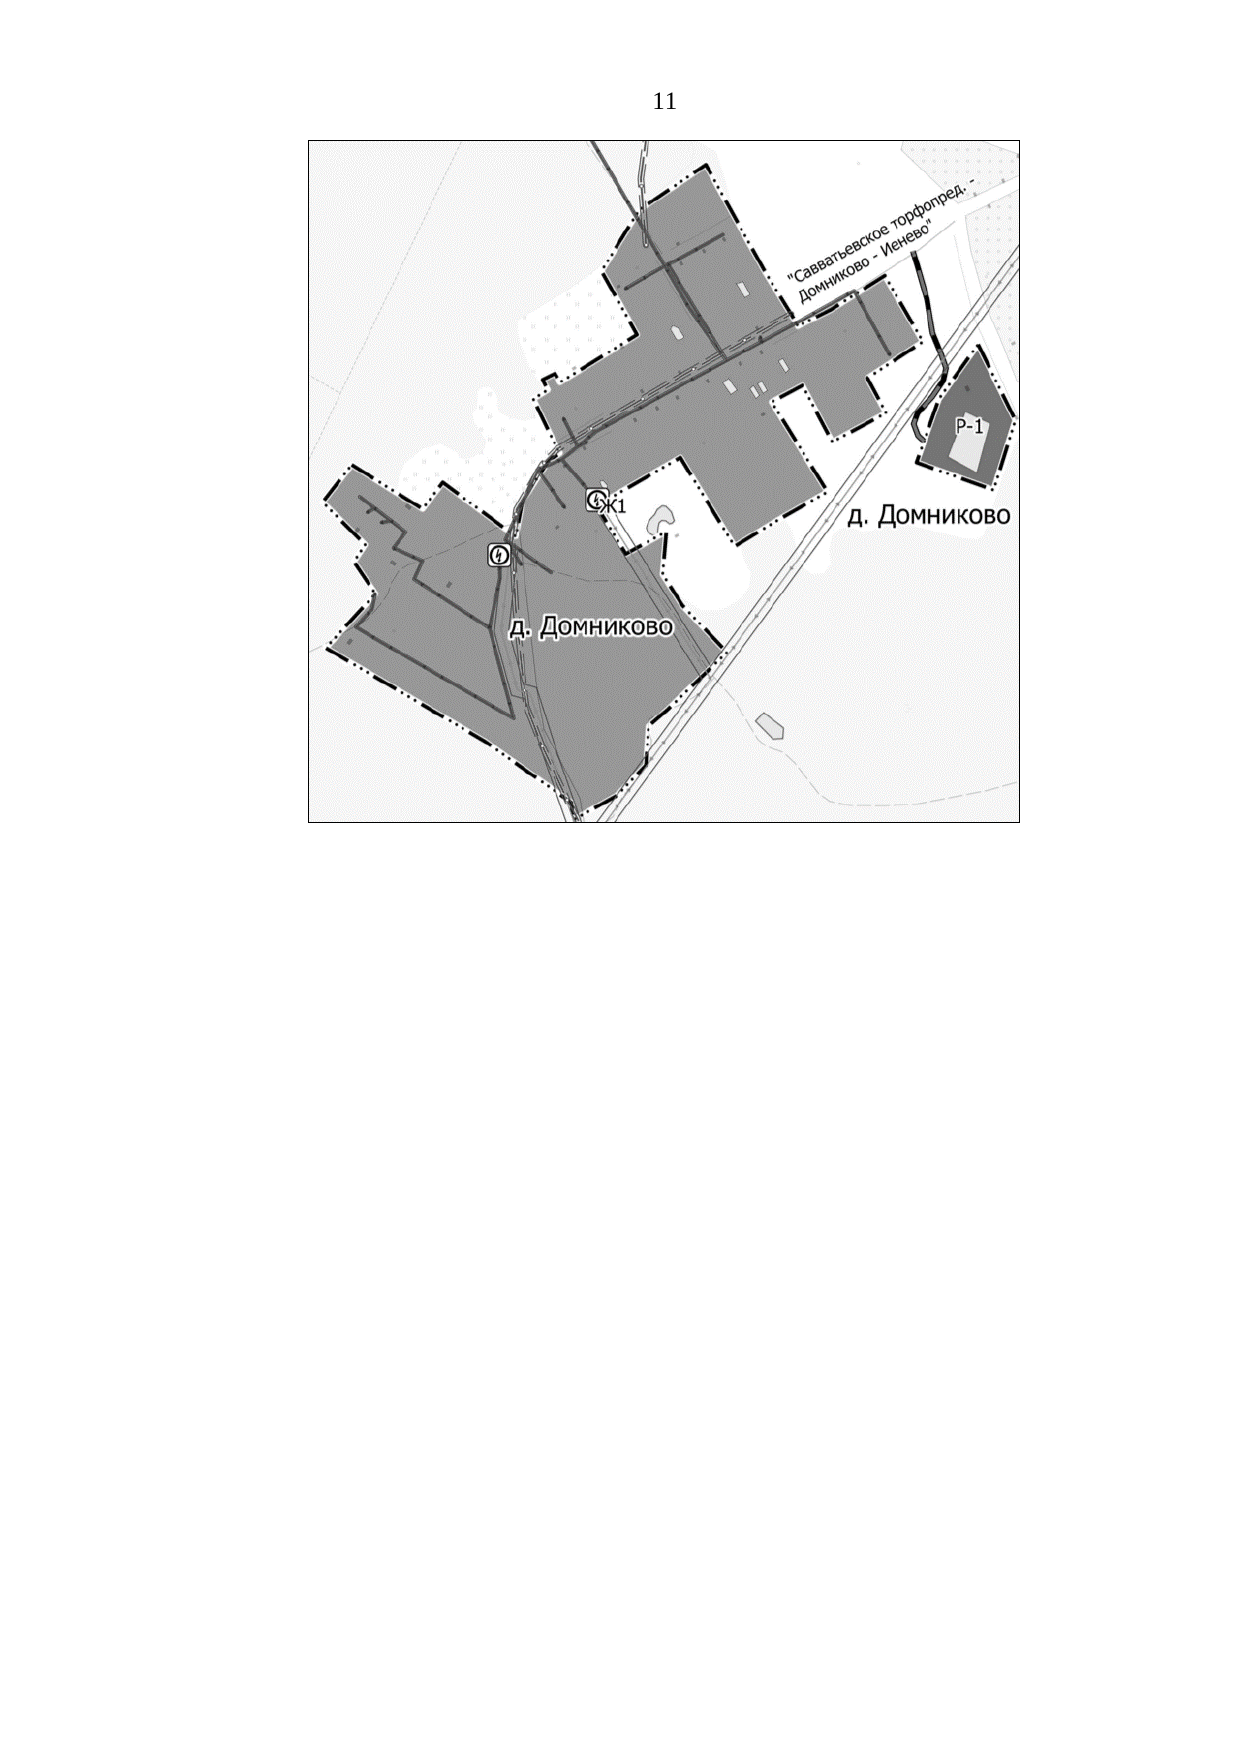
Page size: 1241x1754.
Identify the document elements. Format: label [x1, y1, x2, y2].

picture [309, 141, 1019, 822]
